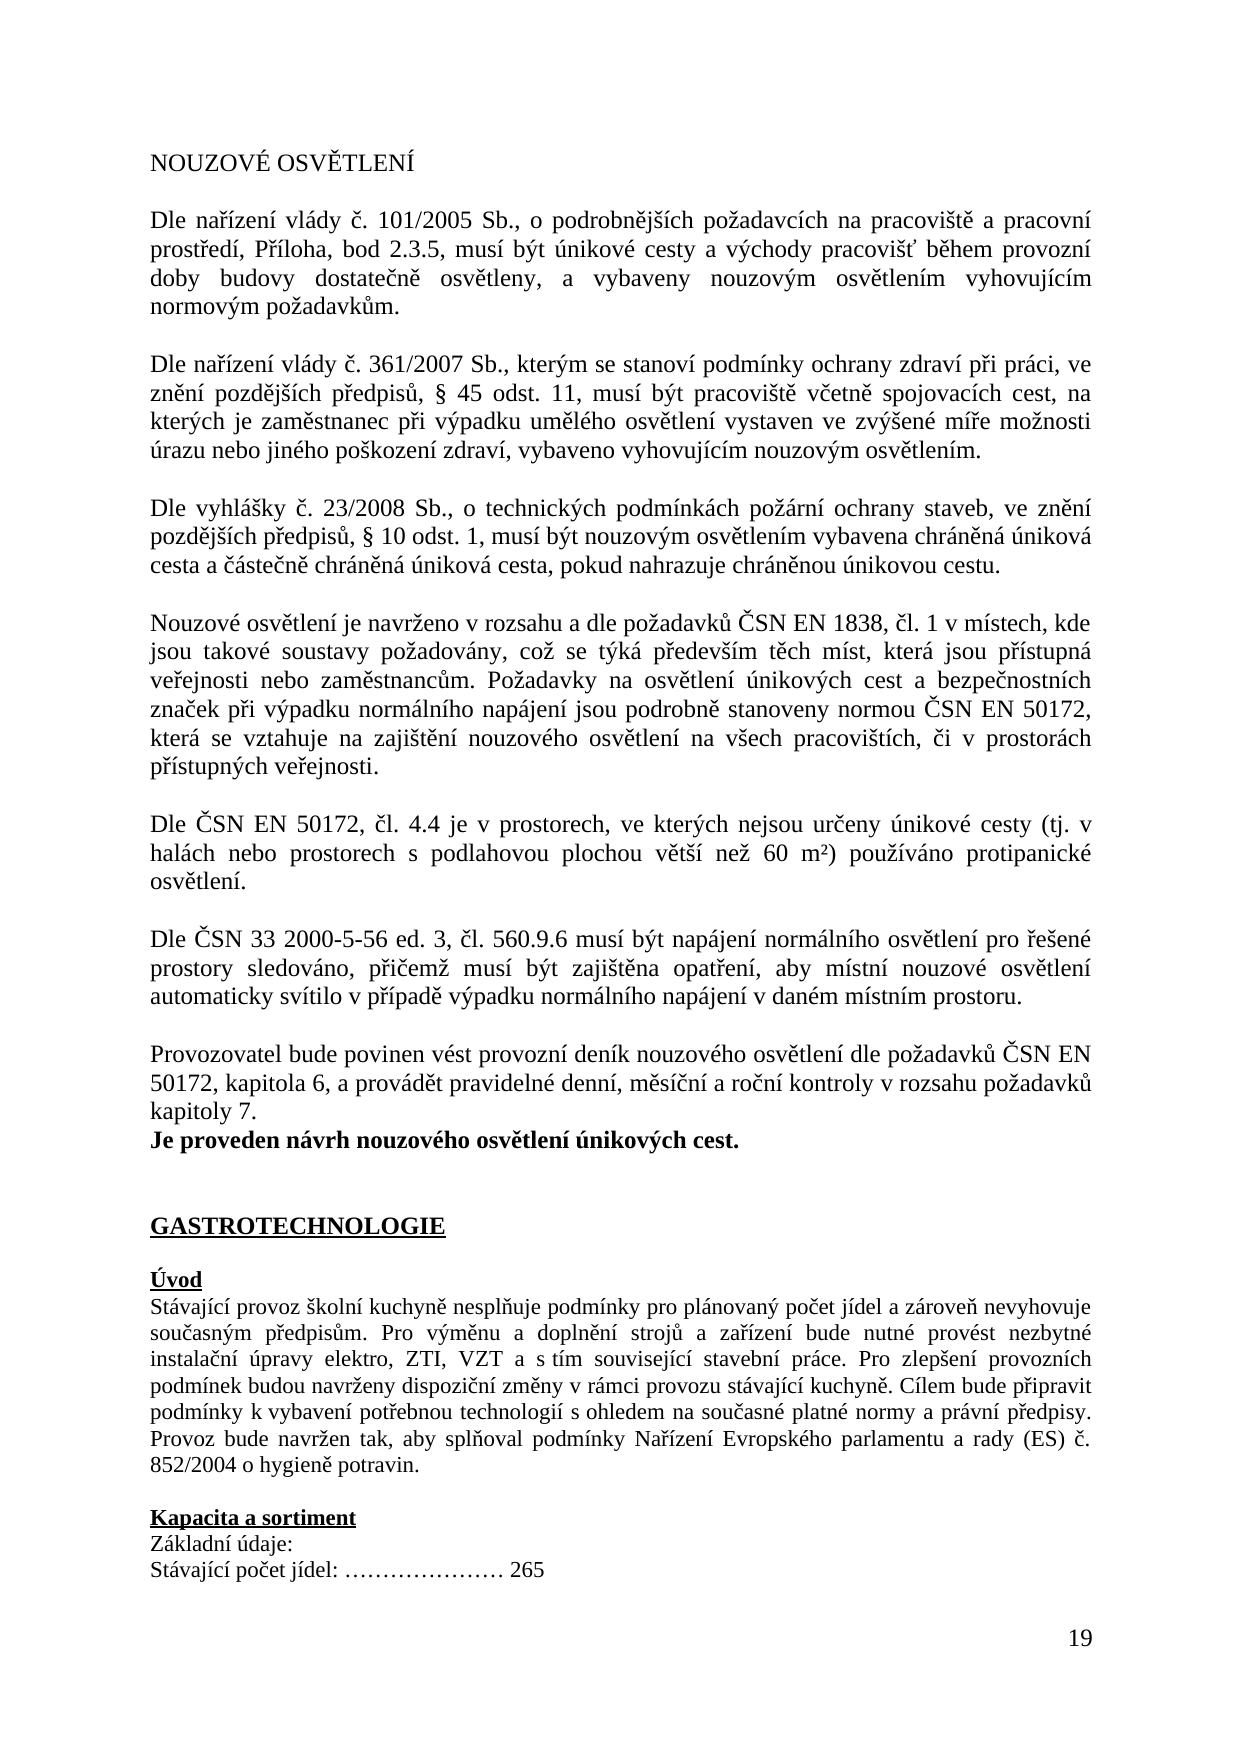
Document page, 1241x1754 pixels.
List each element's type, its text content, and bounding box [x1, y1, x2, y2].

text Kapacita a sortiment [150, 1504, 1093, 1530]
text Stávající počet jídel: ………………… 265 [150, 1556, 1093, 1583]
text Je proveden návrh nouzového osvětlení únikových cest. [150, 1125, 1093, 1154]
text Dle ČSN 33 2000-5-56 ed. 3, čl. 560.9.6 musí být napájení normálního osvětlení pro řešené prostory sledováno, přičemž musí být zajištěna opatření, aby místní nouzové osvětlení automaticky svítilo v případě výpadku normálního napájení v daném místním prostoru. [150, 924, 1093, 1010]
text Nouzové osvětlení je navrženo v rozsahu a dle požadavků ČSN EN 1838, čl. 1 v místech, kde jsou takové soustavy požadovány, což se týká především těch míst, která jsou přístupná veřejnosti nebo zaměstnancům. Požadavky na osvětlení únikových cest a bezpečnostních značek při výpadku normálního napájení jsou podrobně stanoveny normou ČSN EN 50172, která se vztahuje na zajištění nouzového osvětlení na všech pracovištích, či v prostorách přístupných veřejnosti. [150, 608, 1093, 780]
text GASTROTECHNOLOGIE [150, 1211, 1093, 1240]
text Stávající provoz školní kuchyně nesplňuje podmínky pro plánovaný počet jídel a zároveň nevyhovuje současným předpisům. Pro výměnu a doplnění strojů a zařízení bude nutné provést nezbytné instalační úpravy elektro, ZTI, VZT a s tím související stavební práce. Pro zlepšení provozních podmínek budou navrženy dispoziční změny v rámci provozu stávající kuchyně. Cílem bude připravit podmínky k vybavení potřebnou technologií s ohledem na současné platné normy a právní předpisy. Provoz bude navržen tak, aby splňoval podmínky Nařízení Evropského parlamentu a rady (ES) č. 852/2004 o hygieně potravin. [150, 1293, 1093, 1477]
text Dle nařízení vlády č. 101/2005 Sb., o podrobnějších požadavcích na pracoviště a pracovní prostředí, Příloha, bod 2.3.5, musí být únikové cesty a východy pracovišť během provozní doby budovy dostatečně osvětleny, a vybaveny nouzovým osvětlením vyhovujícím normovým požadavkům. [150, 205, 1093, 320]
text Dle nařízení vlády č. 361/2007 Sb., kterým se stanoví podmínky ochrany zdraví při práci, ve znění pozdějších předpisů, § 45 odst. 11, musí být pracoviště včetně spojovacích cest, na kterých je zaměstnanec při výpadku umělého osvětlení vystaven ve zvýšené míře možnosti úrazu nebo jiného poškození zdraví, vybaveno vyhovujícím nouzovým osvětlením. [150, 349, 1093, 464]
text Úvod [150, 1266, 1093, 1293]
text NOUZOVÉ OSVĚTLENÍ [150, 148, 1093, 176]
text Provozovatel bude povinen vést provozní deník nouzového osvětlení dle požadavků ČSN EN 50172, kapitola 6, a provádět pravidelné denní, měsíční a roční kontroly v rozsahu požadavků kapitoly 7. [150, 1039, 1093, 1125]
text Dle ČSN EN 50172, čl. 4.4 je v prostorech, ve kterých nejsou určeny únikové cesty (tj. v halách nebo prostorech s podlahovou plochou větší než 60 m²) používáno protipanické osvětlení. [150, 809, 1093, 895]
text Základní údaje: [150, 1530, 1093, 1556]
text Dle vyhlášky č. 23/2008 Sb., o technických podmínkách požární ochrany staveb, ve znění pozdějších předpisů, § 10 odst. 1, musí být nouzovým osvětlením vybavena chráněná úniková cesta a částečně chráněná úniková cesta, pokud nahrazuje chráněnou únikovou cestu. [150, 493, 1093, 579]
